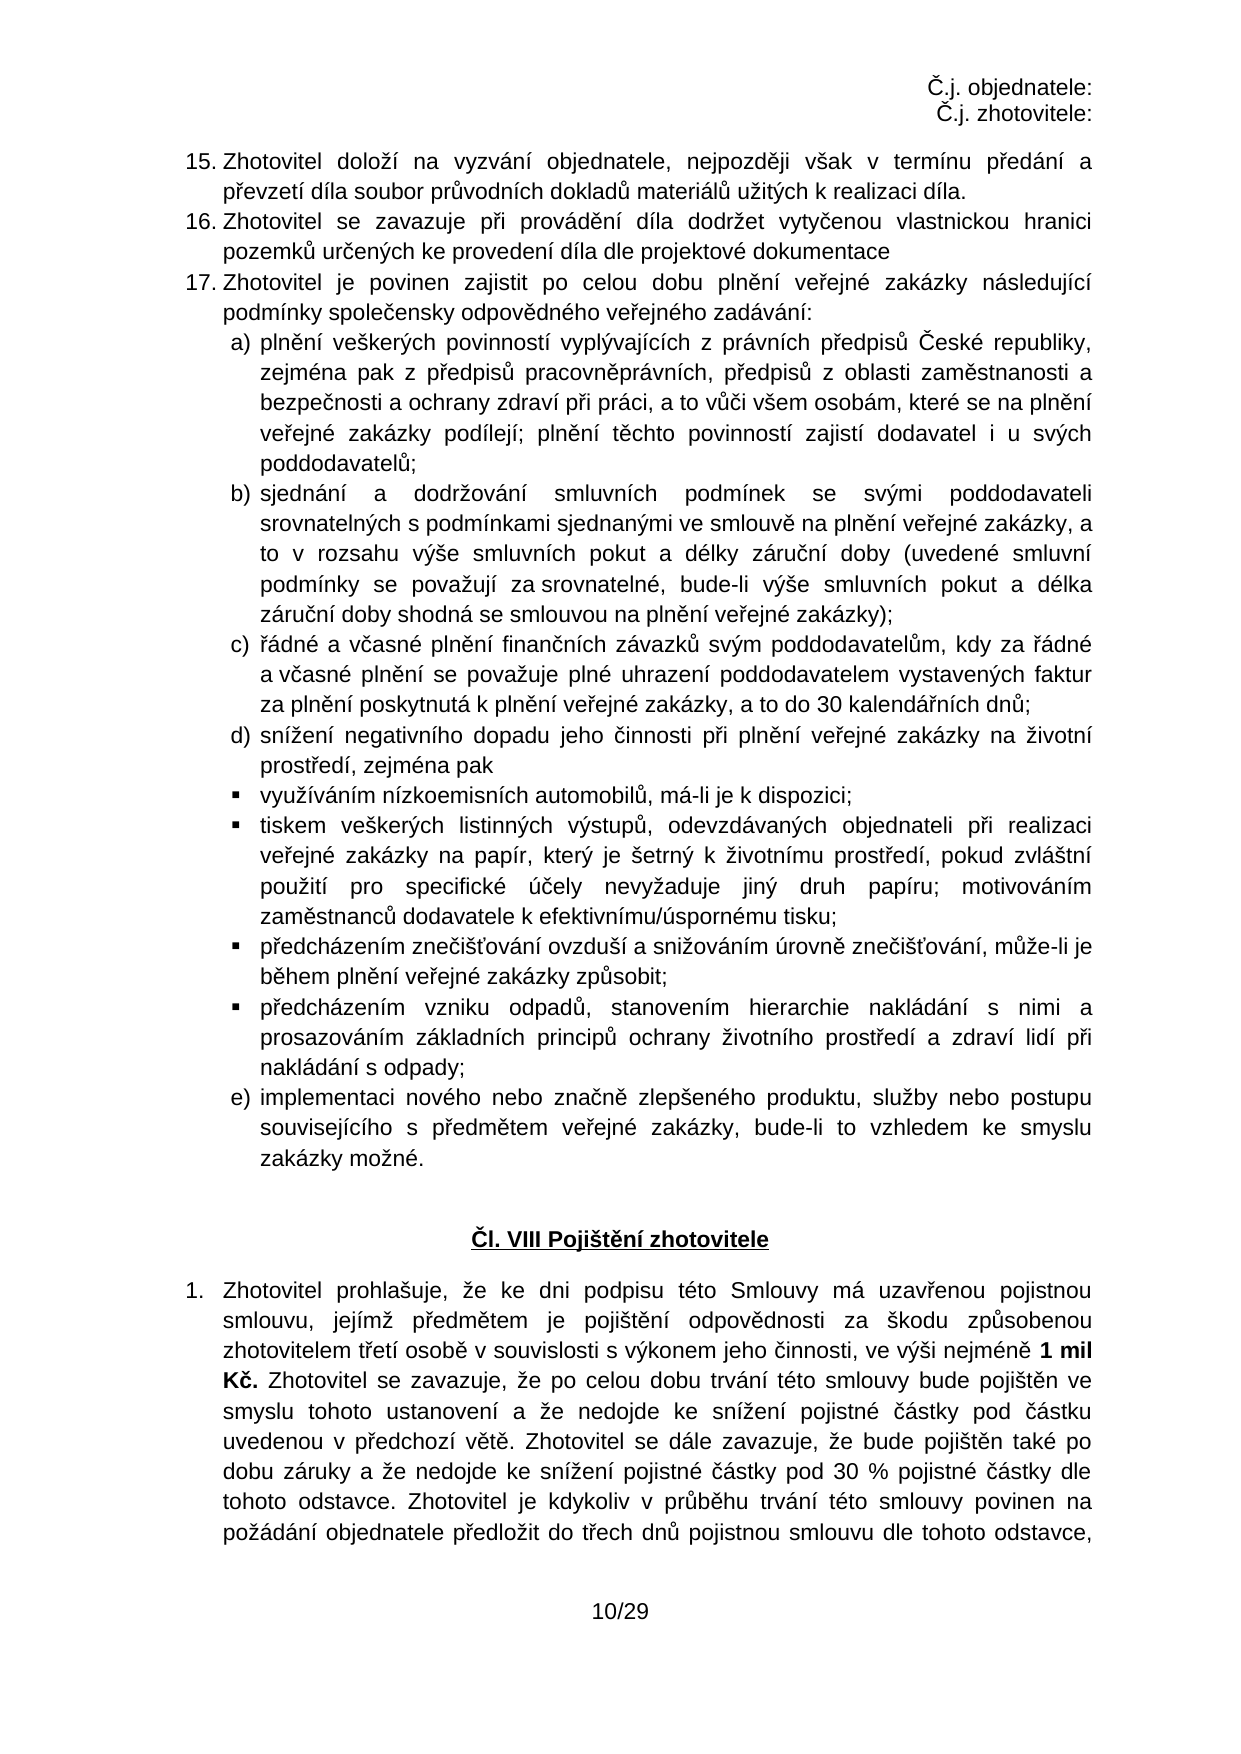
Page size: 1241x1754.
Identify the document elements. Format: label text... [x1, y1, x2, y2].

list řádné a včasné plnění finančních závazků svým poddodavatelům, kdy za řádné a včasné plnění se považuje plné uhrazení poddodavatelem vystavených faktur za plnění poskytnutá k plnění veřejné zakázky, a to do 30 kalendářních dnů; [230, 631, 1093, 718]
list Zhotovitel doloží na vyzvání objednatele, nejpozději však v termínu předání a převzetí díla soubor průvodních dokladů materiálů užitých k realizaci díla. [185, 148, 1093, 204]
list Zhotovitel je povinen zajistit po celou dobu plnění veřejné zakázky následující podmínky společensky odpovědného veřejného zadávání: [185, 268, 1093, 325]
text Čl. VIII Pojištění zhotovitele [148, 1226, 1093, 1252]
list implementaci nového nebo značně zlepšeného produktu, služby nebo postupu souvisejícího s předmětem veřejné zakázky, bude-li to vzhledem ke smyslu zakázky možné. [230, 1084, 1093, 1171]
list snížení negativního dopadu jeho činnosti při plnění veřejné zakázky na životní prostředí, zejména pak [230, 722, 1093, 778]
list předcházením vzniku odpadů, stanovením hierarchie nakládání s nimi a prosazováním základních principů ochrany životního prostředí a zdraví lidí při nakládání s odpady; [230, 993, 1093, 1080]
list tiskem veškerých listinných výstupů, odevzdávaných objednateli při realizaci veřejné zakázky na papír, který je šetrný k životnímu prostředí, pokud zvláštní použití pro specifické účely nevyžaduje jiný druh papíru; motivováním zaměstnanců dodavatele k efektivnímu/úspornému tisku; [230, 812, 1093, 929]
list využíváním nízkoemisních automobilů, má-li je k dispozici; [230, 782, 1093, 808]
list sjednání a dodržování smluvních podmínek se svými poddodavateli srovnatelných s podmínkami sjednanými ve smlouvě na plnění veřejné zakázky, a to v rozsahu výše smluvních pokut a délky záruční doby (uvedené smluvní podmínky se považují za srovnatelné, bude-li výše smluvních pokut a délka záruční doby shodná se smlouvou na plnění veřejné zakázky); [230, 480, 1093, 627]
list předcházením znečišťování ovzduší a snižováním úrovně znečišťování, může-li je během plnění veřejné zakázky způsobit; [230, 933, 1093, 989]
list plnění veškerých povinností vyplývajících z právních předpisů České republiky, zejména pak z předpisů pracovněprávních, předpisů z oblasti zaměstnanosti a bezpečnosti a ochrany zdraví při práci, a to vůči všem osobám, které se na plnění veřejné zakázky podílejí; plnění těchto povinností zajistí dodavatel i u svých poddodavatelů; [230, 329, 1093, 476]
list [185, 1277, 1093, 1545]
list Zhotovitel se zavazuje při provádění díla dodržet vytyčenou vlastnickou hranici pozemků určených ke provedení díla dle projektové dokumentace [185, 208, 1093, 264]
